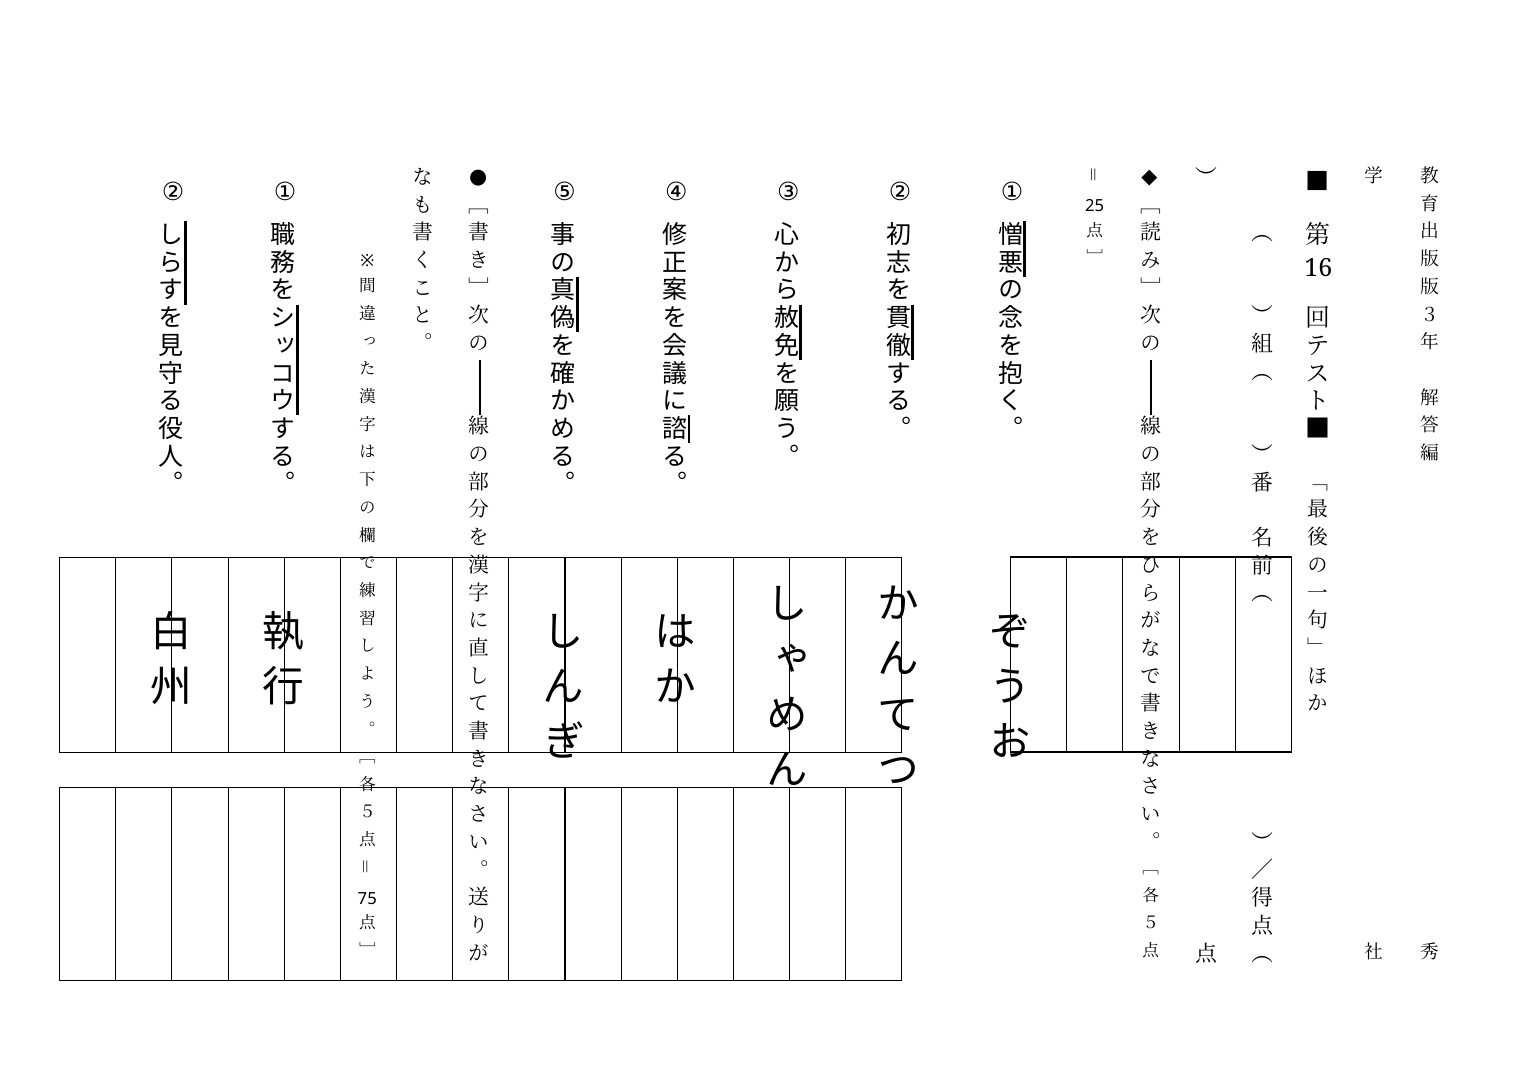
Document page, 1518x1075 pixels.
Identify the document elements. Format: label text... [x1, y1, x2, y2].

text ② 初志を貫徹する。 かんてつ [843, 166, 954, 969]
text ① 職務をシッコウする。 執行 [227, 166, 339, 969]
text ① 憎悪の念を抱く。 ぞうお [954, 166, 1066, 969]
text ◆［読み］次の 線の部分をひらがなで書きなさい。［各５点＝25点］ [1066, 166, 1178, 969]
text ⑤ 事の真偽を確かめる。 しんぎ [507, 166, 619, 969]
text ■第16回テスト■ 「最後の一句」ほか [1290, 166, 1346, 969]
text 教育出版版３年 解答編 秀学社 [1346, 166, 1458, 969]
text ④ 修正案を会議に諮る。 はか [619, 166, 731, 969]
text ●［書き］次の 線の部分を漢字に直して書きなさい。送りがなも書くこと。 [395, 166, 507, 969]
text ② しらすを見守る役人。 白州 [116, 166, 227, 969]
text ※間違った漢字は下の欄で練習しよう。［各５点＝75点］ [339, 166, 395, 969]
text ③ 心から赦免を願う。 しゃめん [731, 166, 843, 969]
text （ ）組（ ）番 名前（ ）／得点（ ）点 [1178, 166, 1290, 969]
